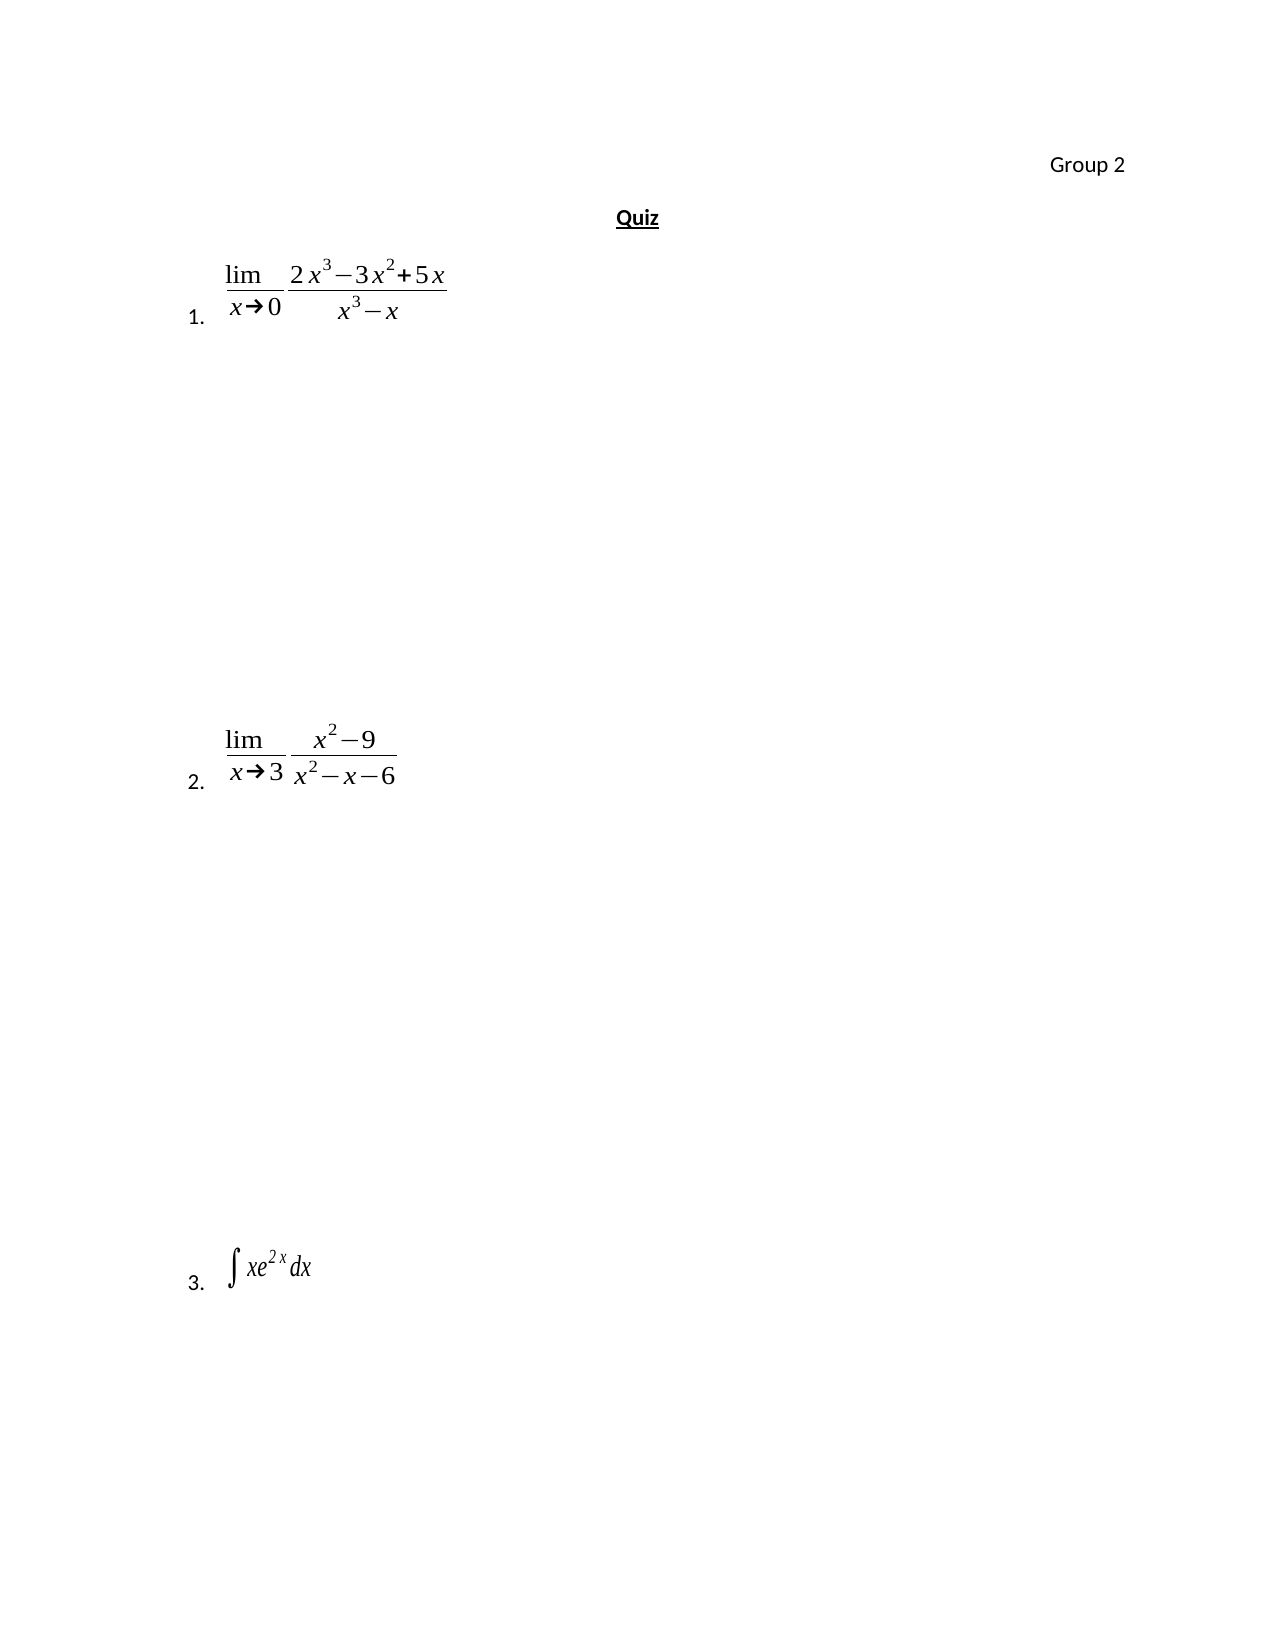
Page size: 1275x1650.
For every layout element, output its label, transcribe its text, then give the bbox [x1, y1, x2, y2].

text Quiz [150, 203, 1125, 231]
text Group 2 [150, 150, 1125, 178]
